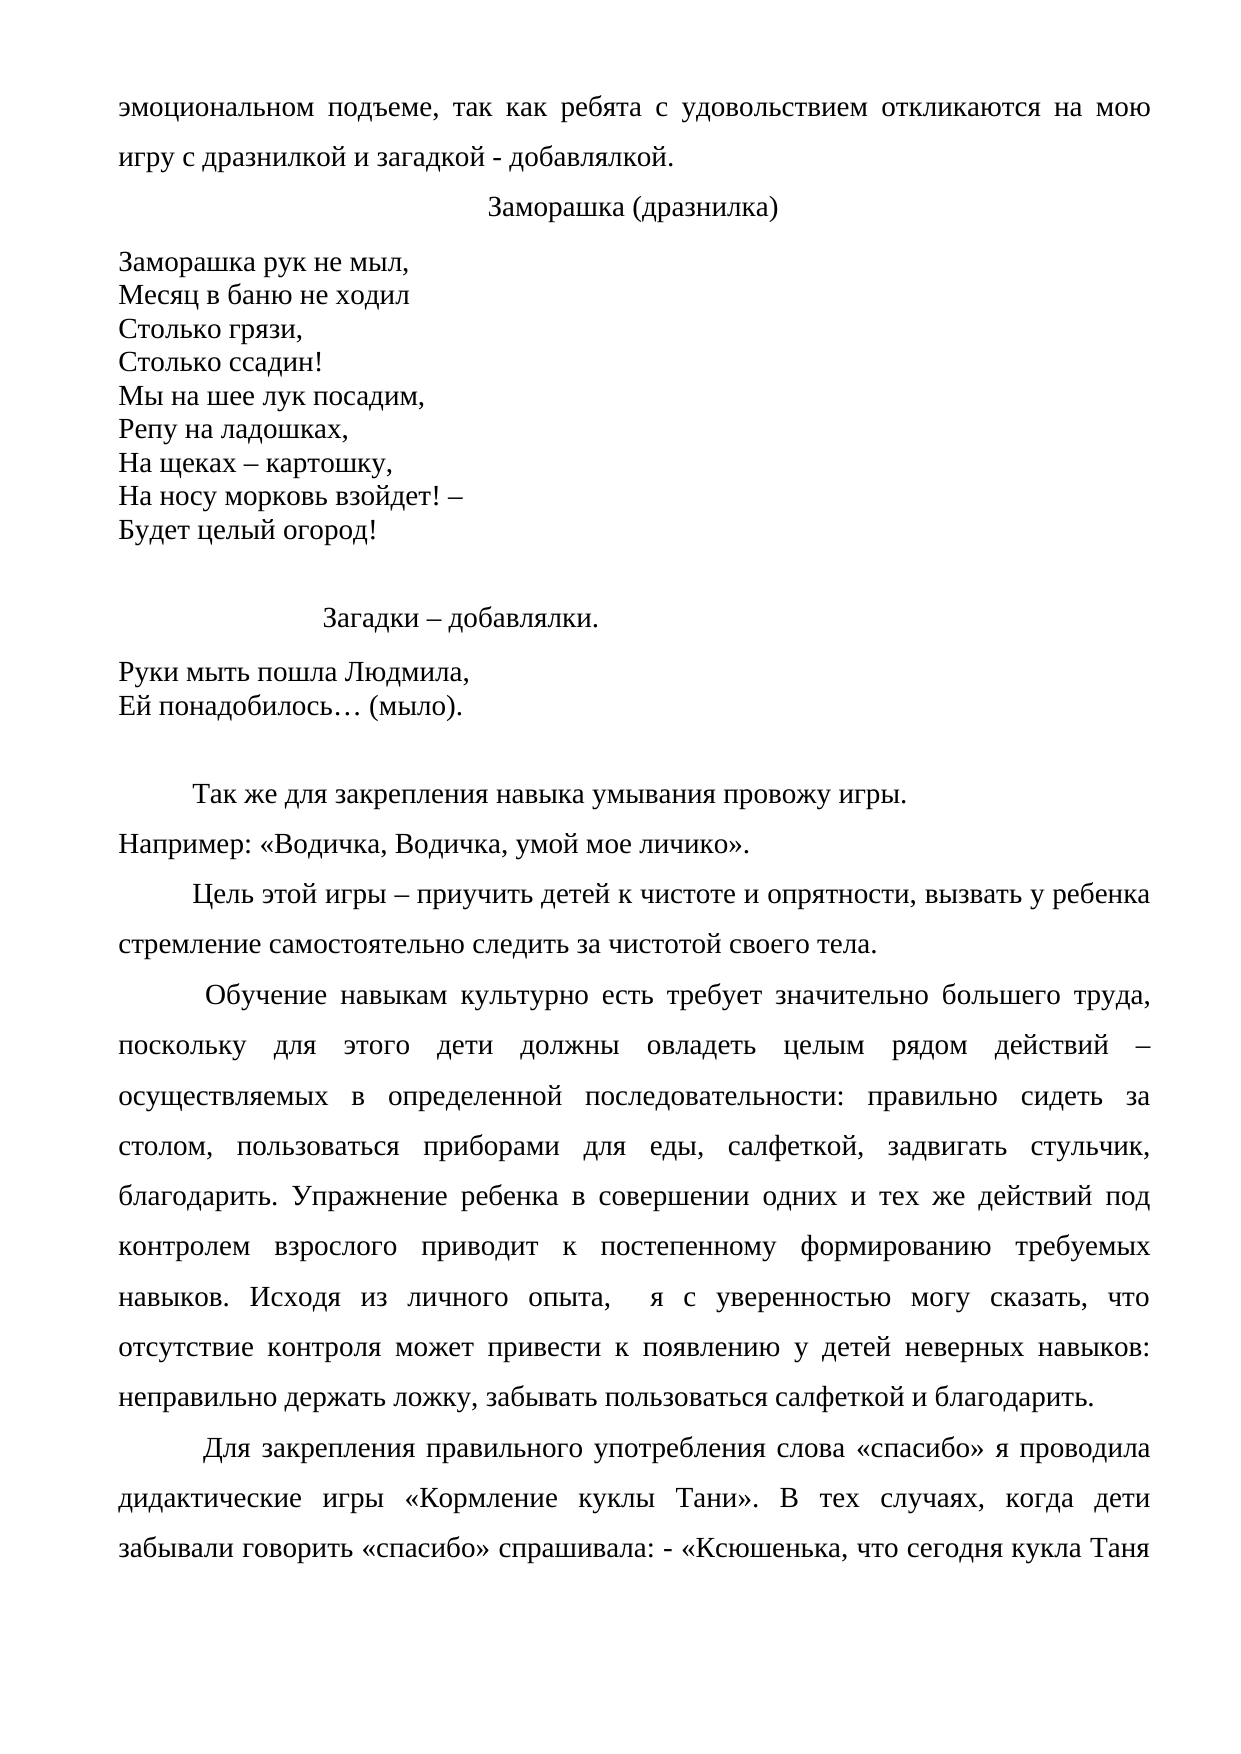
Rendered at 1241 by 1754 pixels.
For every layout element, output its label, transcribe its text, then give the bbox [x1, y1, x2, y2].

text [118, 89, 1152, 172]
text Мы на шее лук посадим, [118, 378, 1152, 411]
text Например: «Водичка, Водичка, умой мое личико». [118, 826, 1152, 859]
text Будет целый огород! [118, 512, 1152, 546]
text На щеках – картошку, [118, 445, 1152, 478]
text Обучение навыкам культурно есть требует значительно большего труда, поскольку для этого дети должны овладеть целым рядом действий – осуществляемых в определенной последовательности: правильно сидеть за столом, пользоваться приборами для еды, салфеткой, задвигать стульчик, благодарить. Упражнение ребенка в совершении одних и тех же действий под контролем взрослого приводит к постепенному формированию требуемых навыков. Исходя из личного опыта, я с уверенностью могу сказать, что отсутствие контроля может привести к появлению у детей неверных навыков: неправильно держать ложку, забывать пользоваться салфеткой и благодарить. [118, 977, 1152, 1413]
text Цель этой игры – приучить детей к чистоте и опрятности, вызвать у ребенка стремление самостоятельно следить за чистотой своего тела. [118, 876, 1152, 960]
text Заморашка рук не мыл, [118, 244, 1152, 277]
text Месяц в баню не ходил [118, 277, 1152, 311]
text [118, 1430, 1152, 1564]
text Загадки – добавлялки. [118, 600, 1152, 633]
text Так же для закрепления навыка умывания провожу игры. [118, 776, 1152, 809]
text Столько ссадин! [118, 344, 1152, 378]
text На носу морковь взойдет! – [118, 478, 1152, 512]
text Ей понадобилось… (мыло). [118, 688, 1152, 721]
text Репу на ладошках, [118, 411, 1152, 445]
text Столько грязи, [118, 311, 1152, 344]
text Заморашка (дразнилка) [413, 189, 1152, 223]
text Руки мыть пошла Людмила, [118, 654, 1152, 688]
